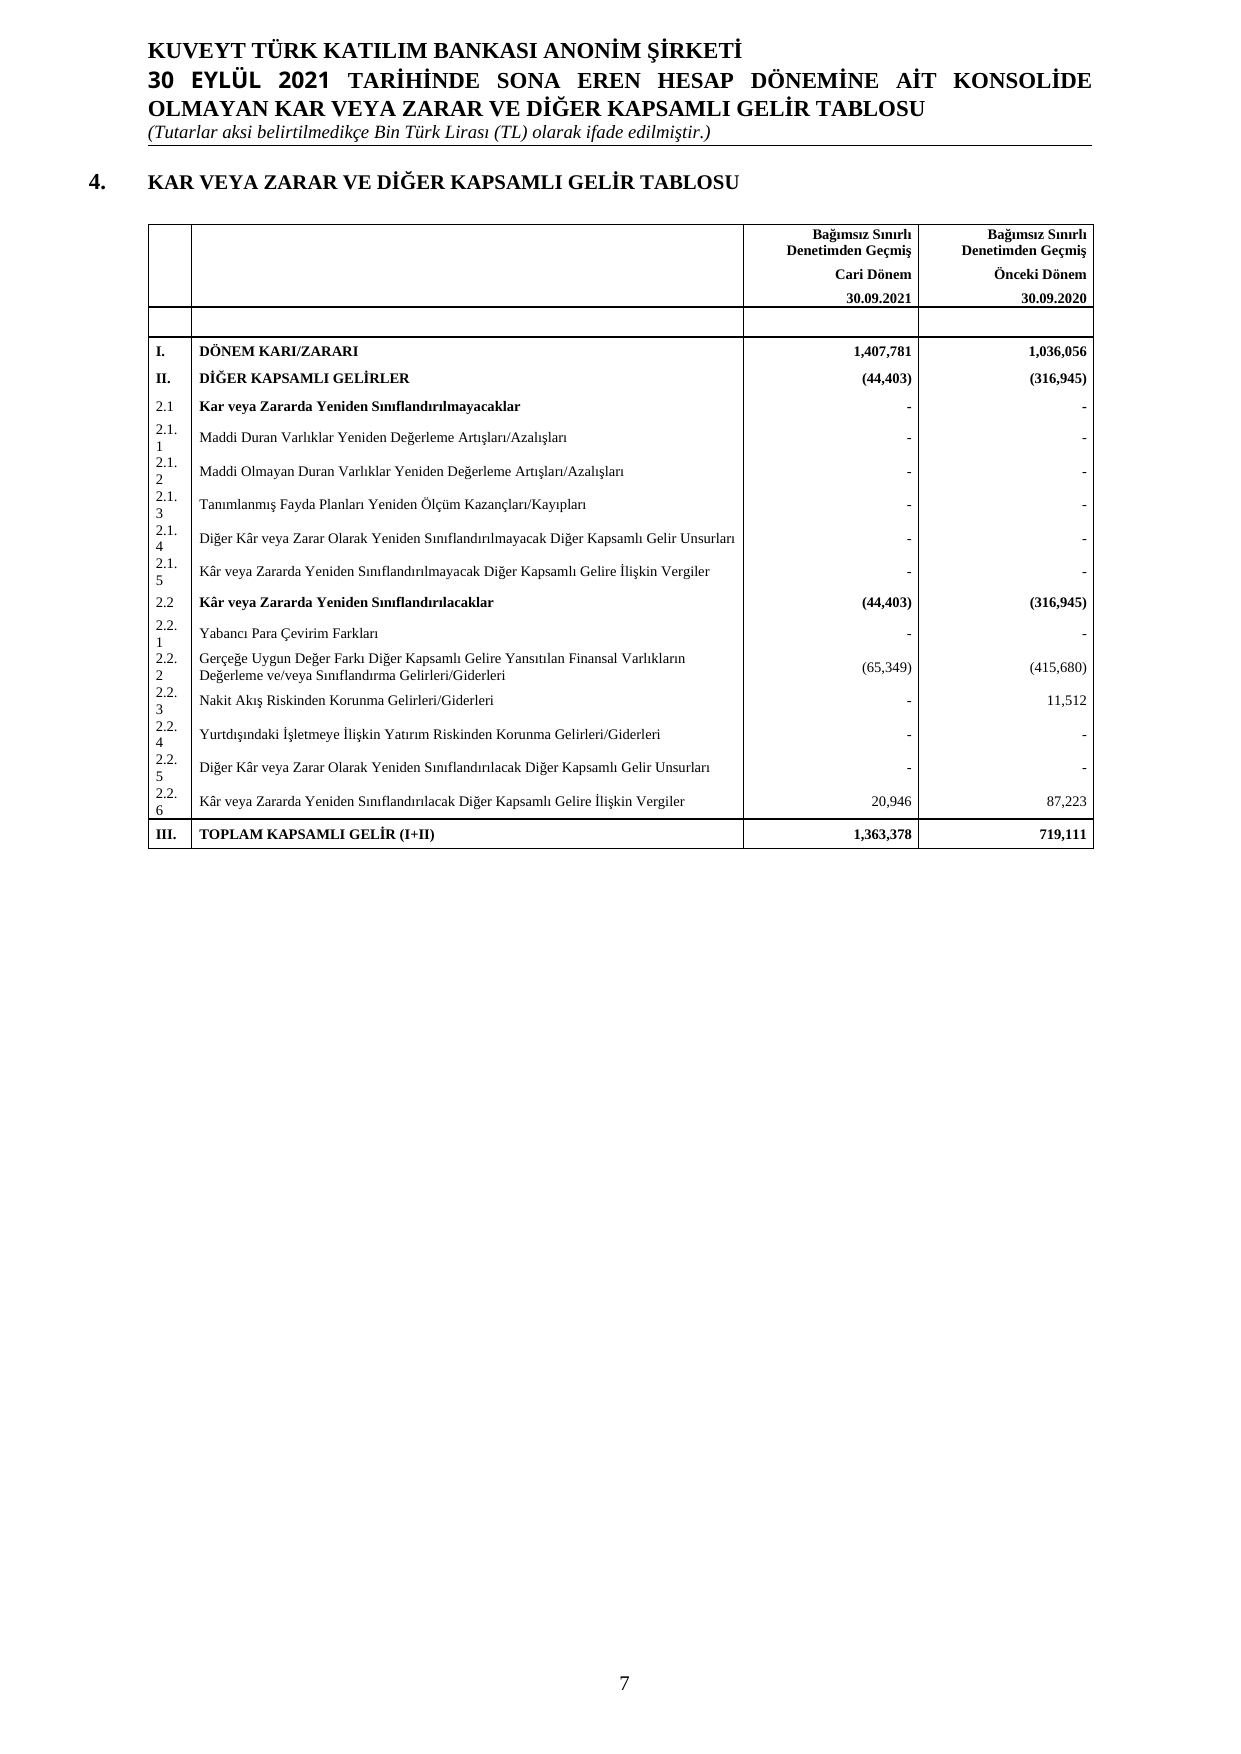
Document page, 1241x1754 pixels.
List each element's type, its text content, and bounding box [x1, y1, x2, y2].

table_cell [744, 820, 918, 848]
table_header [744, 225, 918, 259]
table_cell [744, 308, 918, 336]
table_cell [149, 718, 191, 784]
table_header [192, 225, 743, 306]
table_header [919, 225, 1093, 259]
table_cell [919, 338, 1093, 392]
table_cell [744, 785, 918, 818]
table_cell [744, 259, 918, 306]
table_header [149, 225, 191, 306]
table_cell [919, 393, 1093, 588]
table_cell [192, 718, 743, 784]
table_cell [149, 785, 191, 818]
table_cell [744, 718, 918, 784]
text 4. KAR VEYA ZARAR VE DİĞER KAPSAMLI GELİR TABLOSU [89, 168, 1092, 194]
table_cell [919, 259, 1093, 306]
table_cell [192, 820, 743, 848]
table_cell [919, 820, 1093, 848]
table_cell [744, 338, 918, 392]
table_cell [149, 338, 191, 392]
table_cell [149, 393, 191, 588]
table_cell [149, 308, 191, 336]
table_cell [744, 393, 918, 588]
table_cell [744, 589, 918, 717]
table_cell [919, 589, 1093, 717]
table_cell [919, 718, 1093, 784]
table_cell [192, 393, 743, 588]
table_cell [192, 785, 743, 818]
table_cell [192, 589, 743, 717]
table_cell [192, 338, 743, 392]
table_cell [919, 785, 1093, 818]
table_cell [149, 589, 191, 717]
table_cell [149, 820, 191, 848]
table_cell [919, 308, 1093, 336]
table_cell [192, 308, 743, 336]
